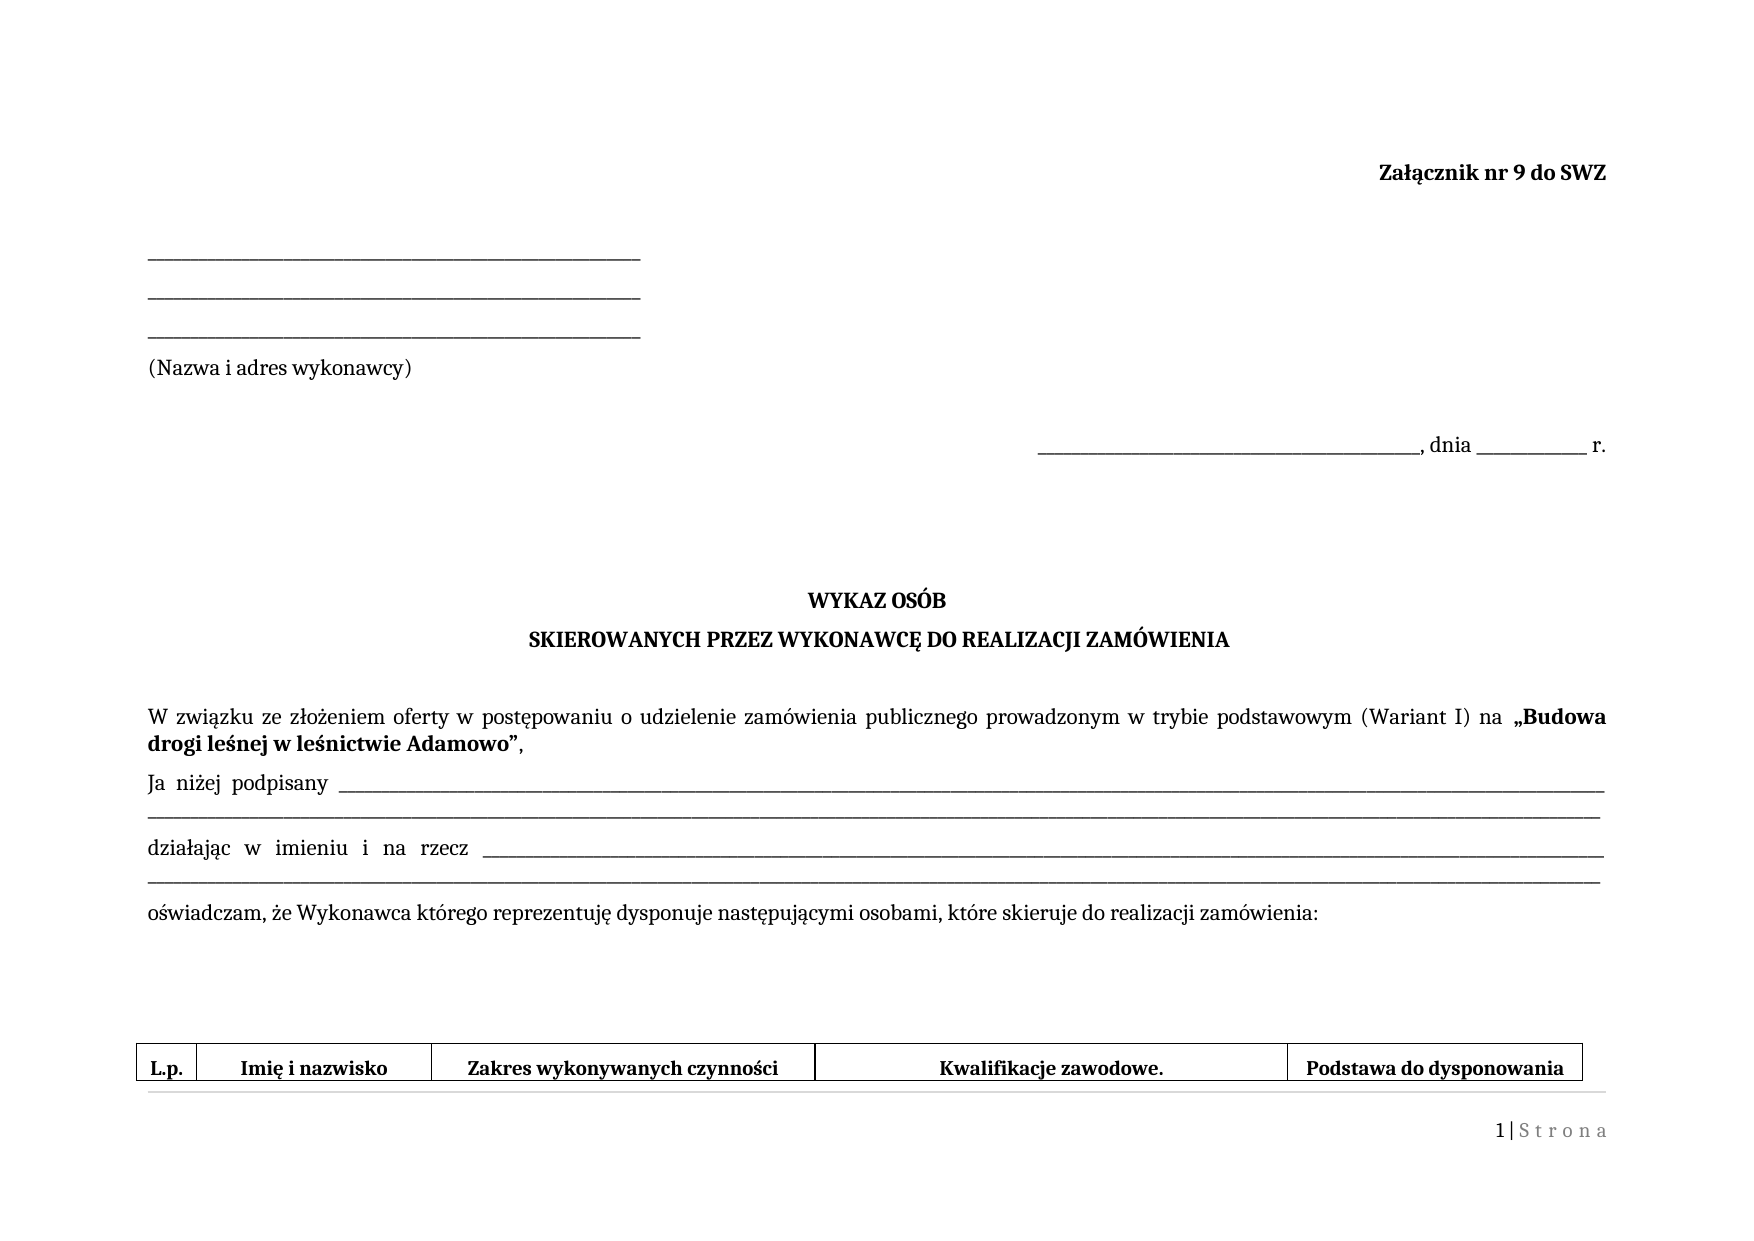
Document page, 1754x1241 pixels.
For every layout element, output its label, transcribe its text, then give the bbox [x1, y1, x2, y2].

text __________________________________________________________ [148, 277, 1606, 303]
text Ja niżej podpisany _____________________________________________________________________________________________________________________________________________________ ___________________________________________________________________________________________________________________________________________________________________________ [148, 769, 1606, 822]
text Załącznik nr 9 do SWZ [148, 160, 1606, 186]
text (Nazwa i adres wykonawcy) [148, 354, 1606, 381]
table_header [432, 1044, 814, 1080]
text oświadczam, że Wykonawca którego reprezentuję dysponuje następującymi osobami, które skieruje do realizacji zamówienia: [148, 900, 1606, 926]
text __________________________________________________________ [148, 238, 1606, 264]
text __________________________________________________________ [148, 316, 1606, 342]
table_header Imię i nazwisko [197, 1044, 431, 1080]
text WYKAZ OSÓB [148, 587, 1606, 614]
table_header L.p. [137, 1044, 196, 1080]
text SKIEROWANYCH PRZEZ WYKONAWCĘ DO REALIZACJI ZAMÓWIENIA [148, 626, 1606, 653]
text działając w imieniu i na rzecz ____________________________________________________________________________________________________________________________________ ___________________________________________________________________________________________________________________________________________________________________________ [148, 834, 1606, 887]
text W związku ze złożeniem oferty w postępowaniu o udzielenie zamówienia publicznego prowadzonym w trybie podstawowym (Wariant I) na „Budowa drogi leśnej w leśnictwie Adamowo”, [148, 704, 1606, 757]
text _____________________________________________, dnia _____________ r. [148, 432, 1606, 458]
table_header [816, 1044, 1287, 1080]
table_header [1288, 1044, 1582, 1080]
